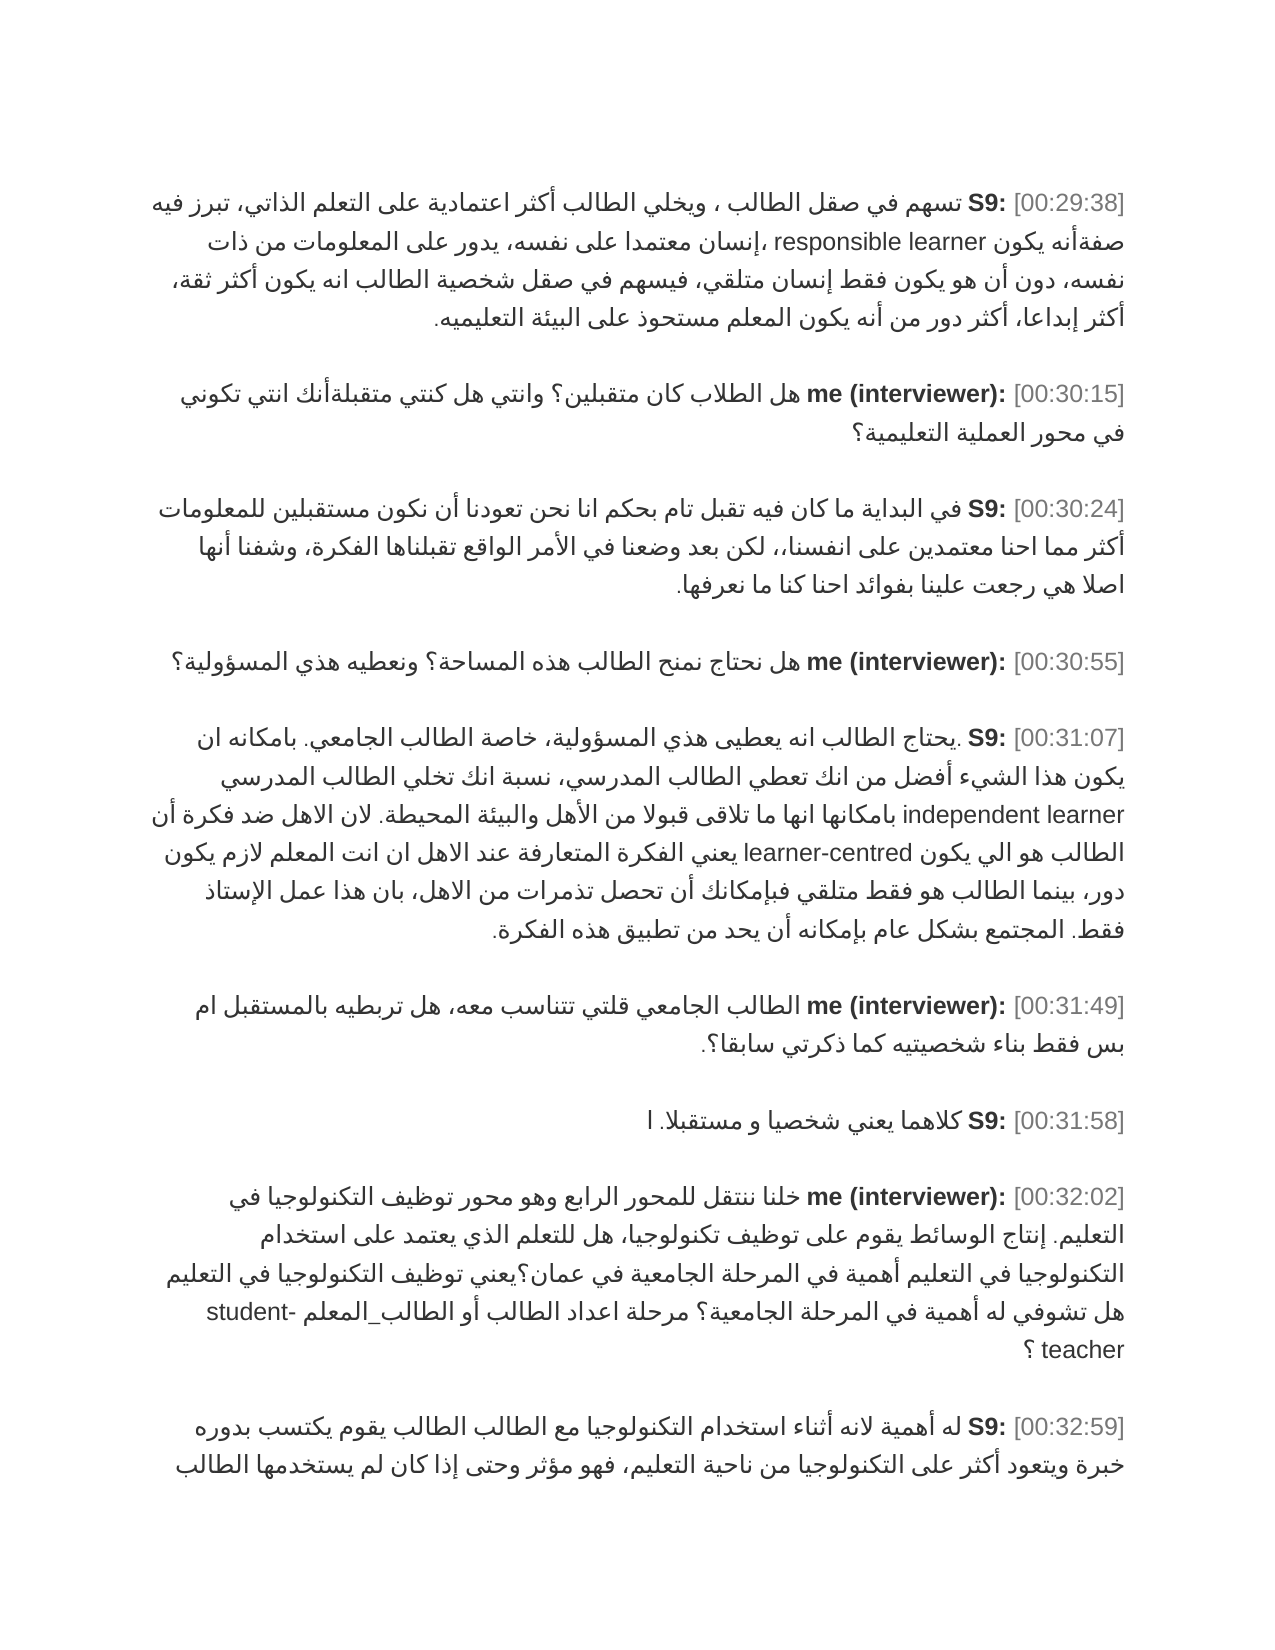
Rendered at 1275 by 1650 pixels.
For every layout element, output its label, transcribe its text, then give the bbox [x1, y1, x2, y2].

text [150, 1412, 1125, 1478]
text me (interviewer): [00:32:02] خلنا ننتقل للمحور الرابع وهو محور توظيف التكنولوجيا في التعليم. إنتاج الوسائط يقوم على توظيف تكنولوجيا، هل للتعلم الذي يعتمد على استخدام التكنولوجيا في التعليم أهمية في المرحلة الجامعية في عمان؟يعني توظيف التكنولوجيا في التعليم هل تشوفي له أهمية في المرحلة الجامعية؟ مرحلة اعداد الطالب أو الطالب_المعلم student-teacher ؟ [150, 1182, 1125, 1364]
text me (interviewer): [00:30:15] هل الطلاب كان متقبلين؟ وانتي هل كنتي متقبلةأنك انتي تكوني في محور العملية التعليمية؟ [150, 379, 1125, 446]
text S9: [00:29:38] تسهم في صقل الطالب ، ويخلي الطالب أكثر اعتمادية على التعلم الذاتي، تبرز فيه صفةأنه يكون responsible learner ،إنسان معتمدا على نفسه، يدور على المعلومات من ذات نفسه، دون أن هو يكون فقط إنسان متلقي، فيسهم في صقل شخصية الطالب انه يكون أكثر ثقة، أكثر إبداعا، أكثر دور من أنه يكون المعلم مستحوذ على البيئة التعليميه. [150, 188, 1125, 332]
text S9: [00:31:07] .يحتاج الطالب انه يعطيى هذي المسؤولية، خاصة الطالب الجامعي. بامكانه ان يكون هذا الشيء أفضل من انك تعطي الطالب المدرسي، نسبة انك تخلي الطالب المدرسي independent learner بامكانها انها ما تلاقى قبولا من الأهل والبيئة المحيطة. لان الاهل ضد فكرة أن الطالب هو الي يكون learner-centred يعني الفكرة المتعارفة عند الاهل ان انت المعلم لازم يكون دور، بينما الطالب هو فقط متلقي فبإمكانك أن تحصل تذمرات من الاهل، بان هذا عمل الإستاذ فقط. المجتمع بشكل عام بإمكانه أن يحد من تطبيق هذه الفكرة. [150, 723, 1125, 943]
text me (interviewer): [00:30:55] هل نحتاج نمنح الطالب هذه المساحة؟ ونعطيه هذي المسؤولية؟ [150, 647, 1125, 676]
text S9: [00:30:24] في البداية ما كان فيه تقبل تام بحكم انا نحن تعودنا أن نكون مستقبلين للمعلومات أكثر مما احنا معتمدين على انفسنا،، لكن بعد وضعنا في الأمر الواقع تقبلناها الفكرة، وشفنا أنها اصلا هي رجعت علينا بفوائد احنا كنا ما نعرفها. [150, 494, 1125, 599]
text me (interviewer): [00:31:49] الطالب الجامعي قلتي تتناسب معه، هل تربطيه بالمستقبل ام بس فقط بناء شخصيتيه كما ذكرتي سابقا؟. [150, 991, 1125, 1058]
text S9: [00:31:58] كلاهما يعني شخصيا و مستقبلا. ا [150, 1106, 1125, 1134]
